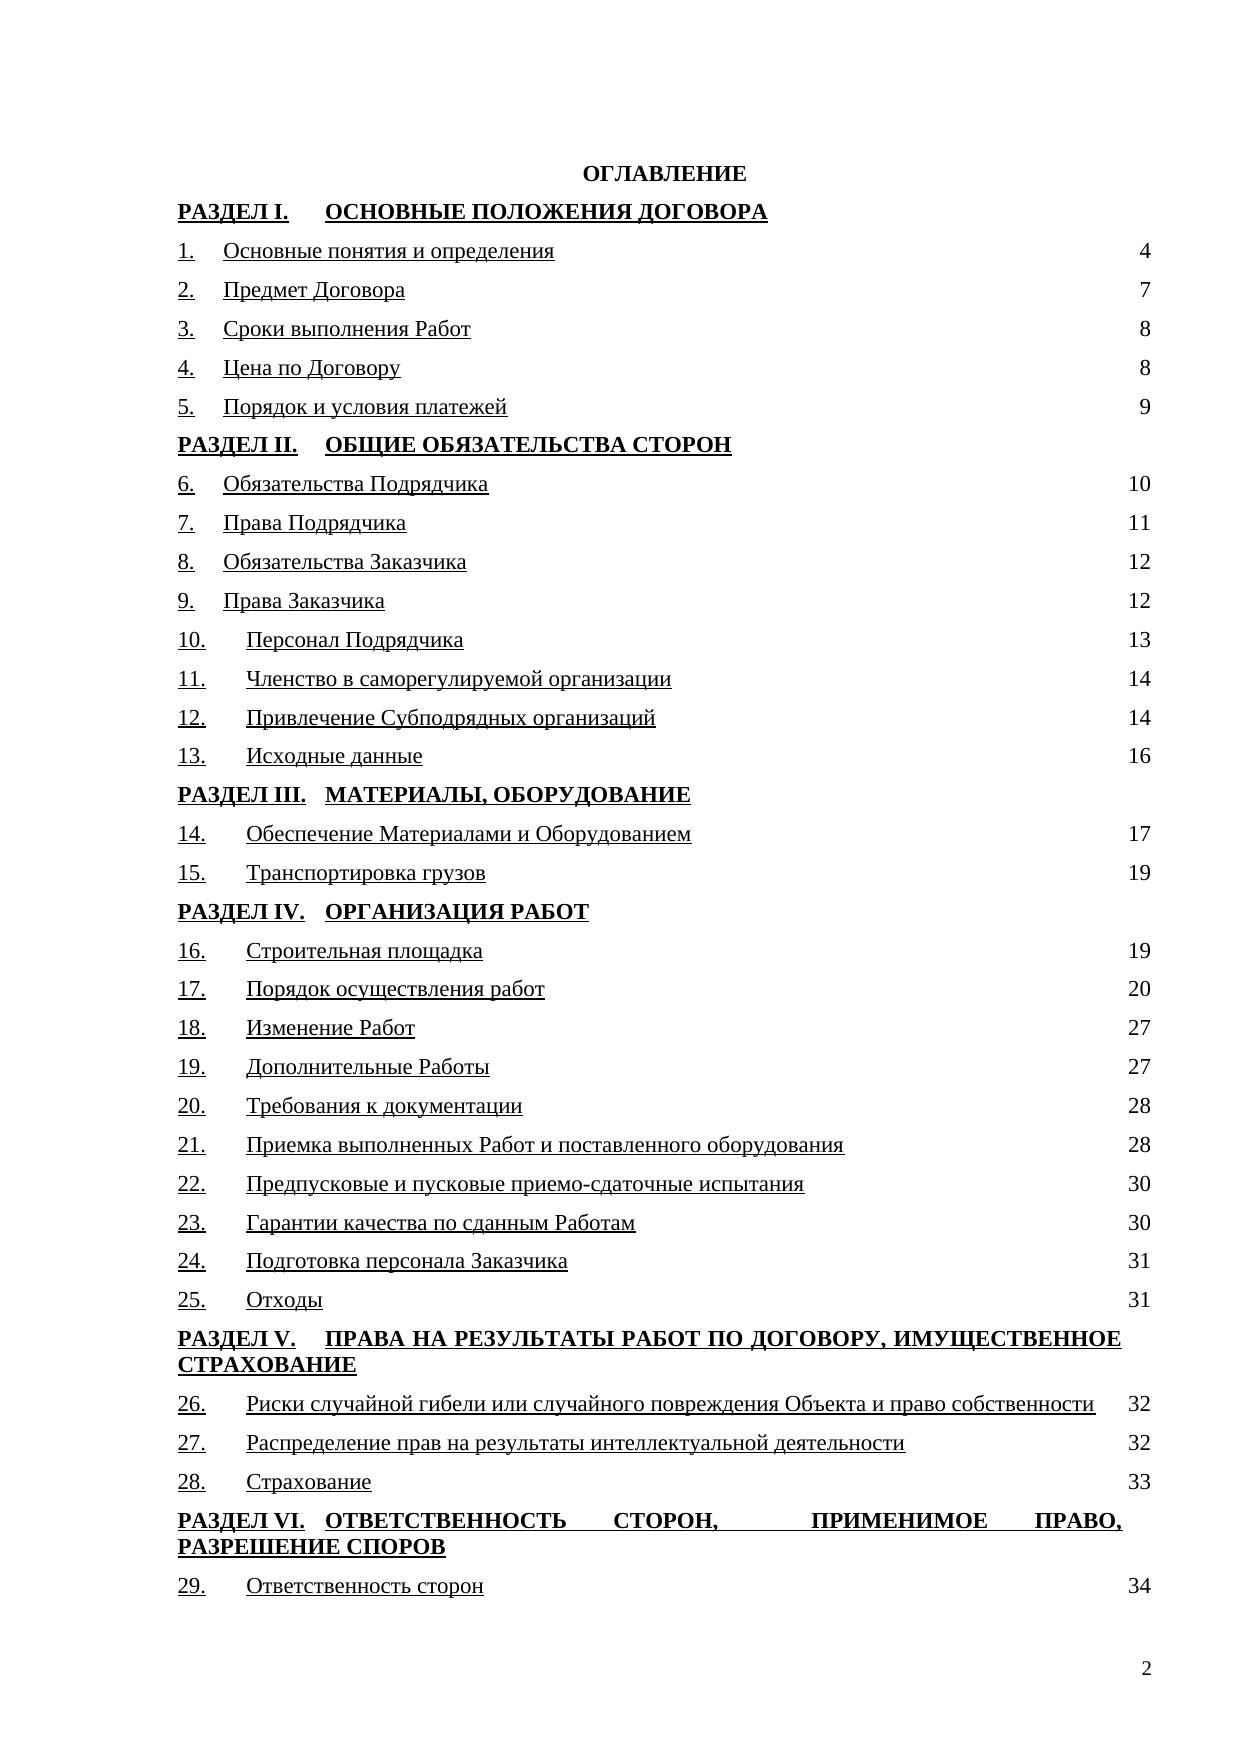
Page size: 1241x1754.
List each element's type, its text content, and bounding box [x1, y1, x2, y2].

text 14. Обеспечение Материалами и Оборудованием 17 [177, 820, 1152, 846]
text 3. Сроки выполнения Работ 8 [177, 315, 1152, 341]
text 15. Транспортировка грузов 19 [177, 859, 1152, 885]
text 29. Ответственность сторон 34 [177, 1572, 1152, 1598]
text 19. Дополнительные Работы 27 [177, 1053, 1152, 1079]
text 12. Привлечение Субподрядных организаций 14 [177, 703, 1152, 730]
text 6. Обязательства Подрядчика 10 [177, 470, 1152, 497]
text 26. Риски случайной гибели или случайного повреждения Объекта и право собственности 32 [177, 1390, 1152, 1417]
text РАЗДЕЛ IV. ОРГАНИЗАЦИЯ РАБОТ 19 [177, 898, 1122, 924]
text 23. Гарантии качества по сданным Работам 30 [177, 1209, 1152, 1235]
text РАЗДЕЛ VI. ОТВЕТСТВЕННОСТЬ СТОРОН, ПРИМЕНИМОЕ ПРАВО, РАЗРЕШЕНИЕ СПОРОВ 2 [177, 1507, 1122, 1560]
text 16. Строительная площадка 19 [177, 937, 1152, 963]
text 10. Персонал Подрядчика 13 [177, 626, 1152, 652]
text 5. Порядок и условия платежей 9 [177, 393, 1152, 419]
text 4. Цена по Договору 8 [177, 354, 1152, 380]
text РАЗДЕЛ II. ОБЩИЕ ОБЯЗАТЕЛЬСТВА СТОРОН 10 [177, 432, 1122, 458]
text 13. Исходные данные 16 [177, 742, 1152, 769]
text РАЗДЕЛ III. МАТЕРИАЛЫ, ОБОРУДОВАНИЕ 17 [177, 781, 1122, 808]
text 20. Требования к документации 28 [177, 1092, 1152, 1118]
text 17. Порядок осуществления работ 20 [177, 976, 1152, 1002]
text 1. Основные понятия и определения 4 [177, 237, 1152, 264]
text 7. Права Подрядчика 11 [177, 509, 1152, 536]
text 21. Приемка выполненных Работ и поставленного оборудования 28 [177, 1131, 1152, 1157]
text 9. Права Заказчика 12 [177, 587, 1152, 613]
text 27. Распределение прав на результаты интеллектуальной деятельности 32 [177, 1429, 1152, 1456]
text 25. Отходы 31 [177, 1286, 1152, 1313]
text 11. Членство в саморегулируемой организации 14 [177, 665, 1152, 691]
text 28. Страхование 33 [177, 1468, 1152, 1494]
text 8. Обязательства Заказчика 12 [177, 548, 1152, 574]
text 24. Подготовка персонала Заказчика 31 [177, 1247, 1152, 1274]
text ОГЛАВЛЕНИЕ [177, 159, 1152, 186]
text РАЗДЕЛ I. ОСНОВНЫЕ ПОЛОЖЕНИЯ ДОГОВОРА 4 [177, 198, 1122, 225]
text 18. Изменение Работ 27 [177, 1014, 1152, 1041]
text 22. Предпусковые и пусковые приемо-сдаточные испытания 30 [177, 1170, 1152, 1196]
text 2. Предмет Договора 7 [177, 276, 1152, 302]
text РАЗДЕЛ V. ПРАВА НА РЕЗУЛЬТАТЫ РАБОТ ПО ДОГОВОРУ, ИМУЩЕСТВЕННОЕ СТРАХОВАНИЕ 32 [177, 1325, 1122, 1378]
